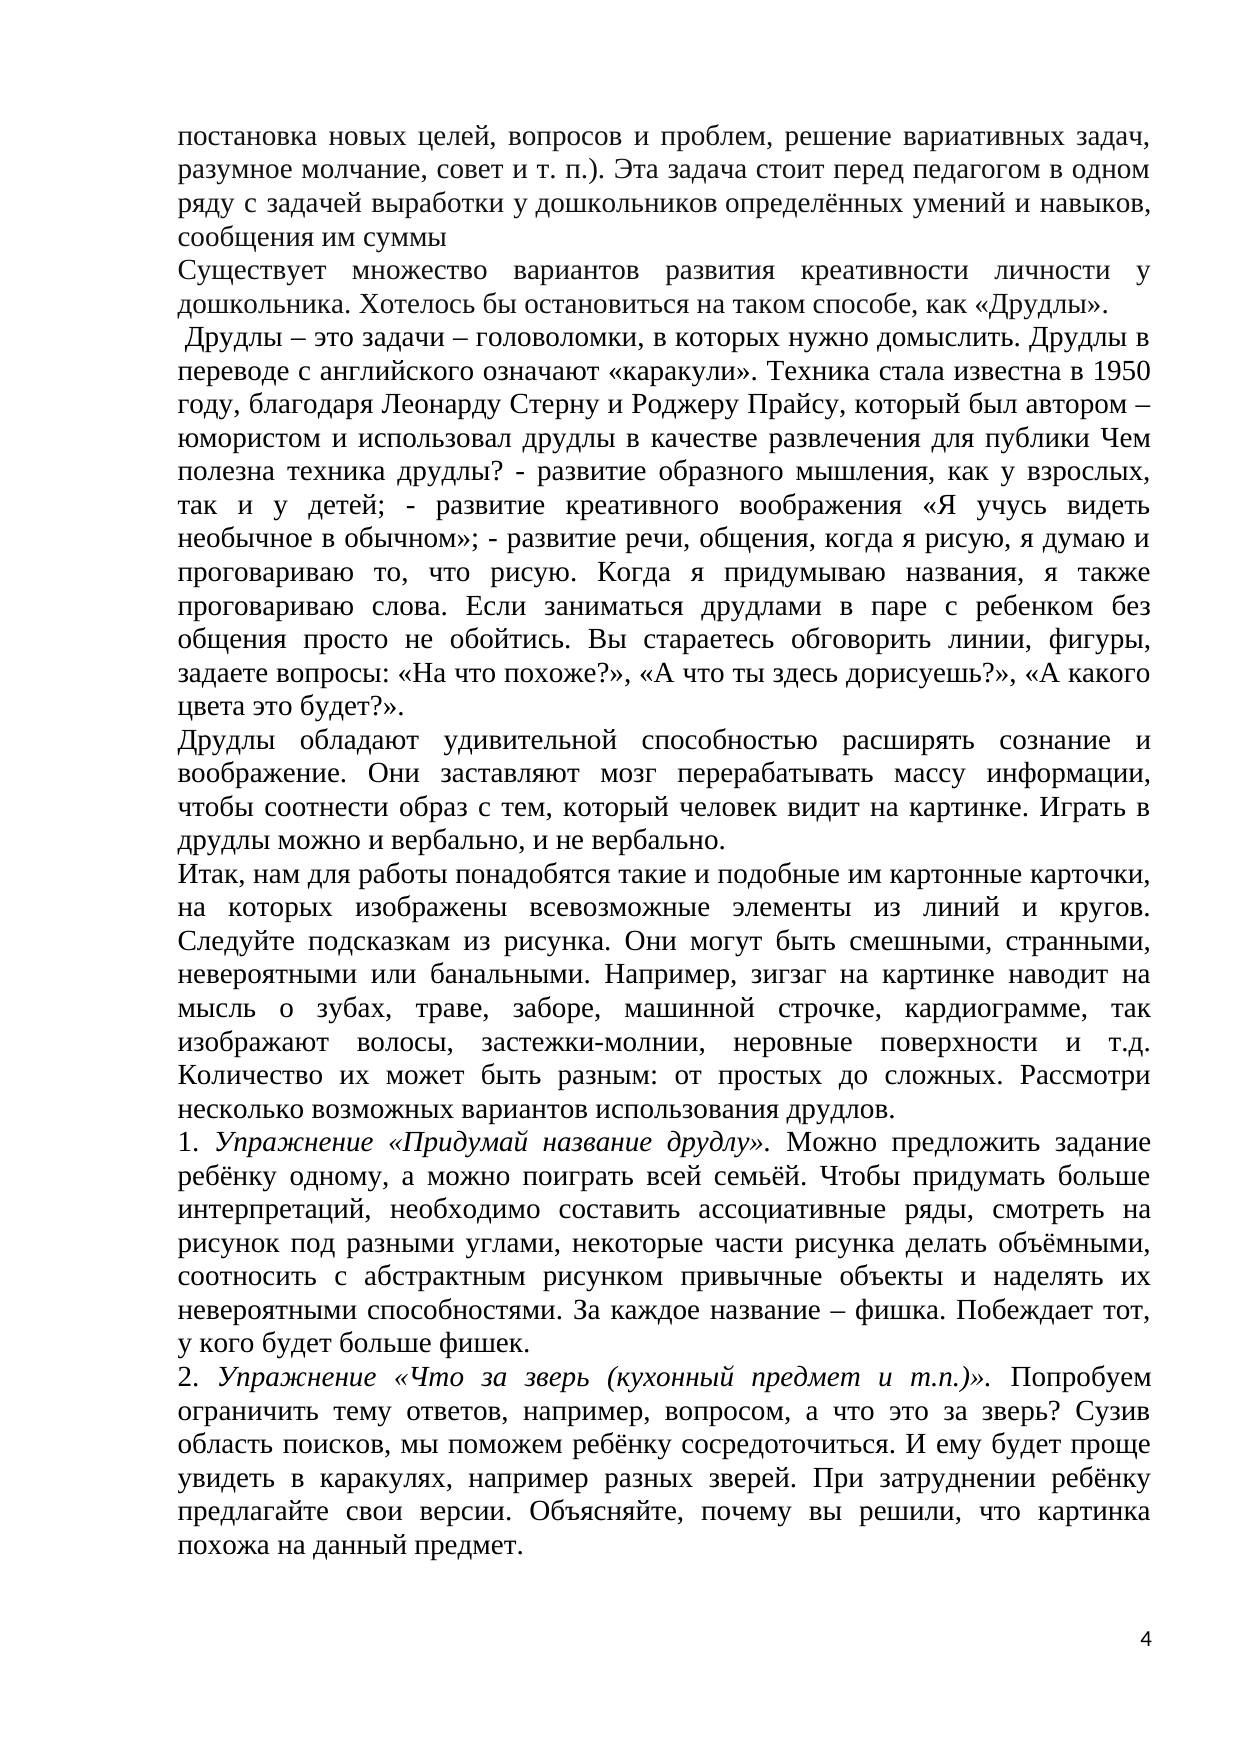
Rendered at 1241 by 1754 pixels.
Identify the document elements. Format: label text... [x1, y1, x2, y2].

text Друдлы обладают удивительной способностью расширять сознание и воображение. Они заставляют мозг перерабатывать массу информации, чтобы соотнести образ с тем, который человек видит на картинке. Играть в друдлы можно и вербально, и не вербально. [177, 722, 1152, 856]
text 1. Упражнение «Придумай название друдлу». Можно предложить задание ребёнку одному, а можно поиграть всей семьёй. Чтобы придумать больше интерпретаций, необходимо составить ассоциативные ряды, смотреть на рисунок под разными углами, некоторые части рисунка делать объёмными, соотносить с абстрактным рисунком привычные объекты и наделять их невероятными способностями. За каждое название – фишка. Побеждает тот, у кого будет больше фишек. [177, 1124, 1152, 1359]
text 2. Упражнение «Что за зверь (кухонный предмет и т.п.)». Попробуем ограничить тему ответов, например, вопросом, а что это за зверь? Сузив область поисков, мы поможем ребёнку сосредоточиться. И ему будет проще увидеть в каракулях, например разных зверей. При затруднении ребёнку предлагайте свои версии. Объясняйте, почему вы решили, что картинка похожа на данный предмет. [177, 1359, 1152, 1560]
text Существует множество вариантов развития креативности личности у дошкольника. Хотелось бы остановиться на таком способе, как «Друдлы». [177, 252, 1152, 319]
text Друдлы – это задачи – головоломки, в которых нужно домыслить. Друдлы в переводе с английского означают «каракули». Техника стала известна в 1950 году, благодаря Леонарду Стерну и Роджеру Прайсу, который был автором – юмористом и использовал друдлы в качестве развлечения для публики Чем полезна техника друдлы? - развитие образного мышления, как у взрослых, так и у детей; - развитие креативного воображения «Я учусь видеть необычное в обычном»; - развитие речи, общения, когда я рисую, я думаю и проговариваю то, что рисую. Когда я придумываю названия, я также проговариваю слова. Если заниматься друдлами в паре с ребенком без общения просто не обойтись. Вы стараетесь обговорить линии, фигуры, задаете вопросы: «На что похоже?», «А что ты здесь дорисуешь?», «А какого цвета это будет?». [177, 319, 1152, 722]
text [177, 118, 1152, 252]
text Итак, нам для работы понадобятся такие и подобные им картонные карточки, на которых изображены всевозможные элементы из линий и кругов. Следуйте подсказкам из рисунка. Они могут быть смешными, странными, невероятными или банальными. Например, зигзаг на картинке наводит на мысль о зубах, траве, заборе, машинной строчке, кардиограмме, так изображают волосы, застежки-молнии, неровные поверхности и т.д. Количество их может быть разным: от простых до сложных. Рассмотри несколько возможных вариантов использования друдлов. [177, 856, 1152, 1124]
